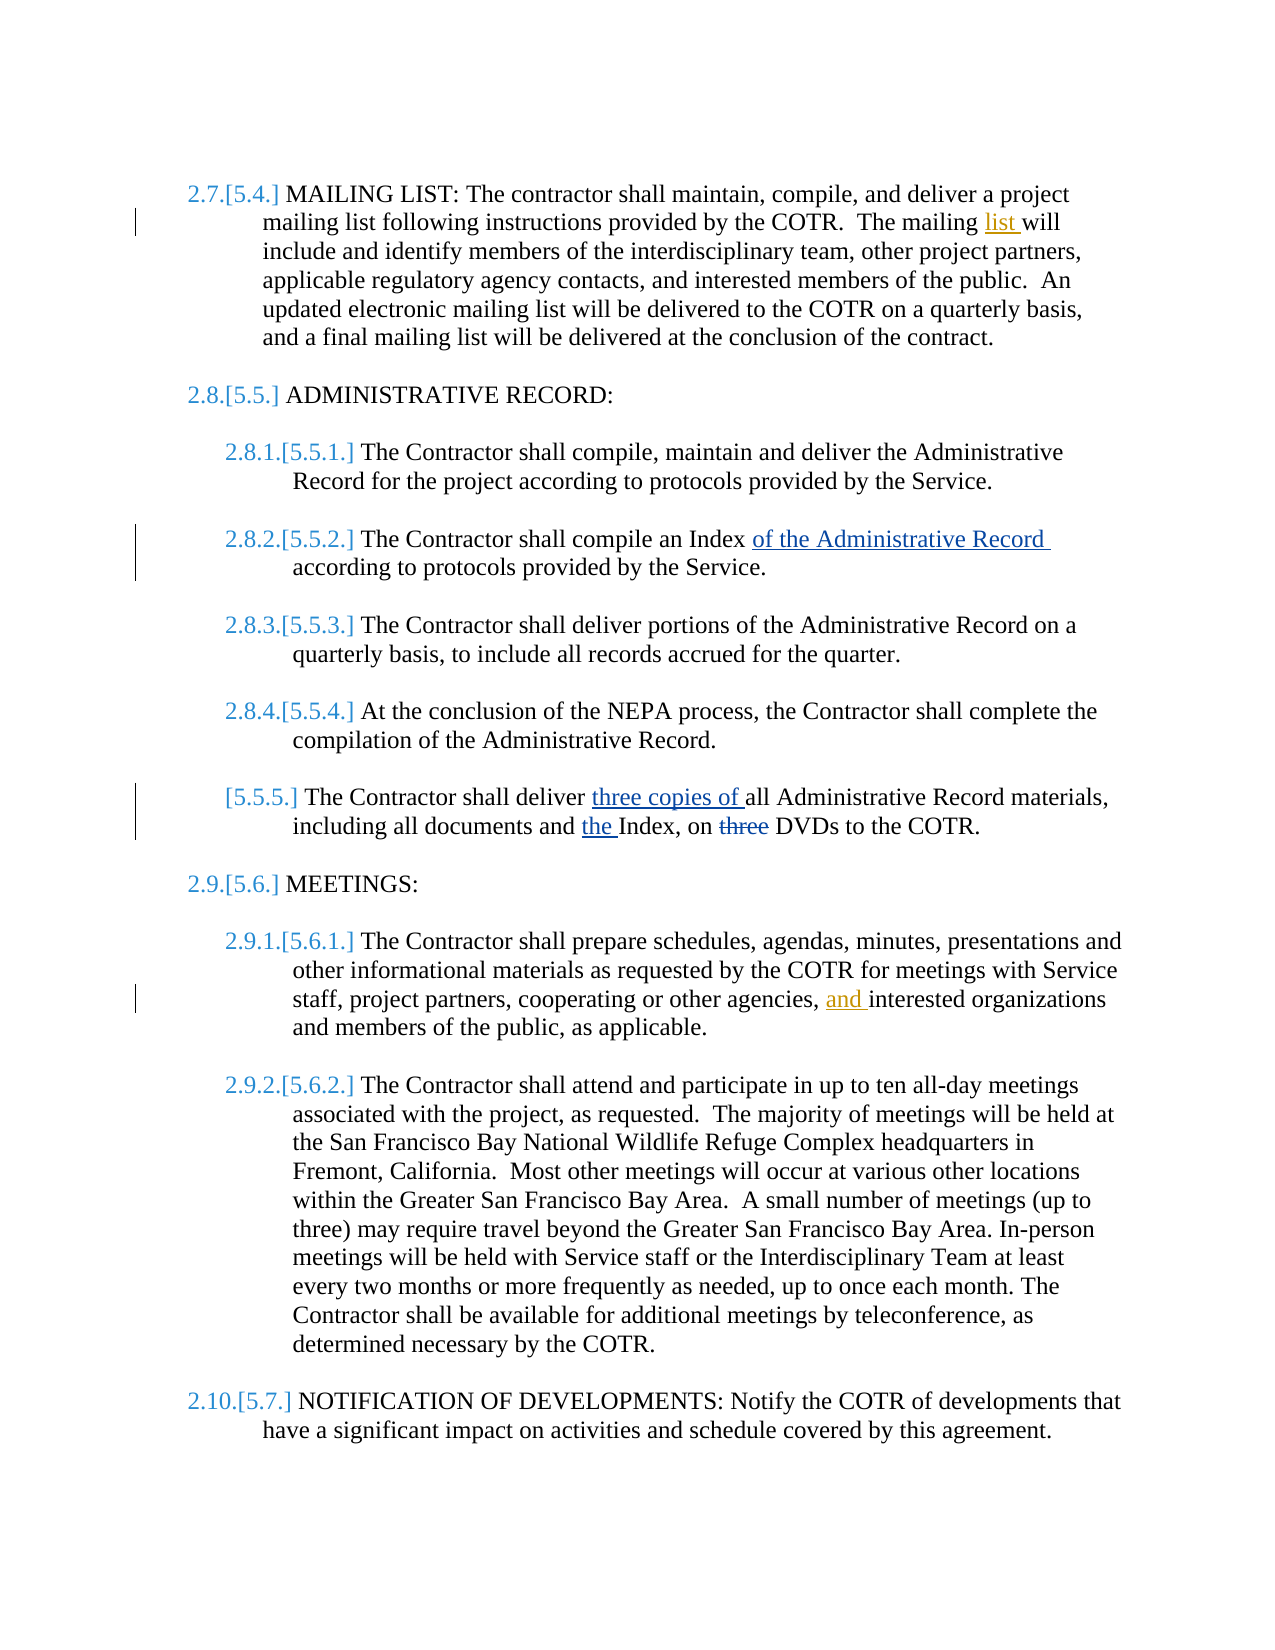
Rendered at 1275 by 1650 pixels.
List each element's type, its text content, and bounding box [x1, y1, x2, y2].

list MAILING LIST: The contractor shall maintain, compile, and deliver a project mailing list following instructions provided by the COTR. The mailing will include and identify members of the interdisciplinary team, other project partners, applicable regulatory agency contacts, and interested members of the public. An updated electronic mailing list will be delivered to the COTR on a quarterly basis, and a final mailing list will be delivered at the conclusion of the contract. [187, 179, 1125, 351]
list The Contractor shall prepare schedules, agendas, minutes, presentations and other informational materials as requested by the COTR for meetings with Service staff, project partners, cooperating or other agencies, interested organizations and members of the public, as applicable. [225, 926, 1125, 1041]
list The Contractor shall compile, maintain and deliver the Administrative Record for the project according to protocols provided by the Service. [225, 437, 1125, 495]
list At the conclusion of the NEPA process, the Contractor shall complete the compilation of the Administrative Record. [225, 696, 1125, 754]
list NOTIFICATION OF DEVELOPMENTS: Notify the COTR of developments that have a significant impact on activities and schedule covered by this agreement. [187, 1386, 1125, 1444]
list The Contractor shall compile an Index according to protocols provided by the Service. [225, 524, 1125, 581]
list The Contractor shall attend and participate in up to ten all-day meetings associated with the project, as requested. The majority of meetings will be held at the San Francisco Bay National Wildlife Refuge Complex headquarters in Fremont, California. Most other meetings will occur at various other locations within the Greater San Francisco Bay Area. A small number of meetings (up to three) may require travel beyond the Greater San Francisco Bay Area. In-person meetings will be held with Service staff or the Interdisciplinary Team at least every two months or more frequently as needed, up to once each month. The Contractor shall be available for additional meetings by teleconference, as determined necessary by the COTR. [225, 1070, 1125, 1357]
list ADMINISTRATIVE RECORD: [187, 380, 1125, 409]
list The Contractor shall deliver portions of the Administrative Record on a quarterly basis, to include all records accrued for the quarter. [225, 610, 1125, 667]
list MEETINGS: [187, 869, 1125, 897]
list The Contractor shall deliver all Administrative Record materials, including all documents and Index, on DVDs to the COTR. [225, 782, 1125, 840]
